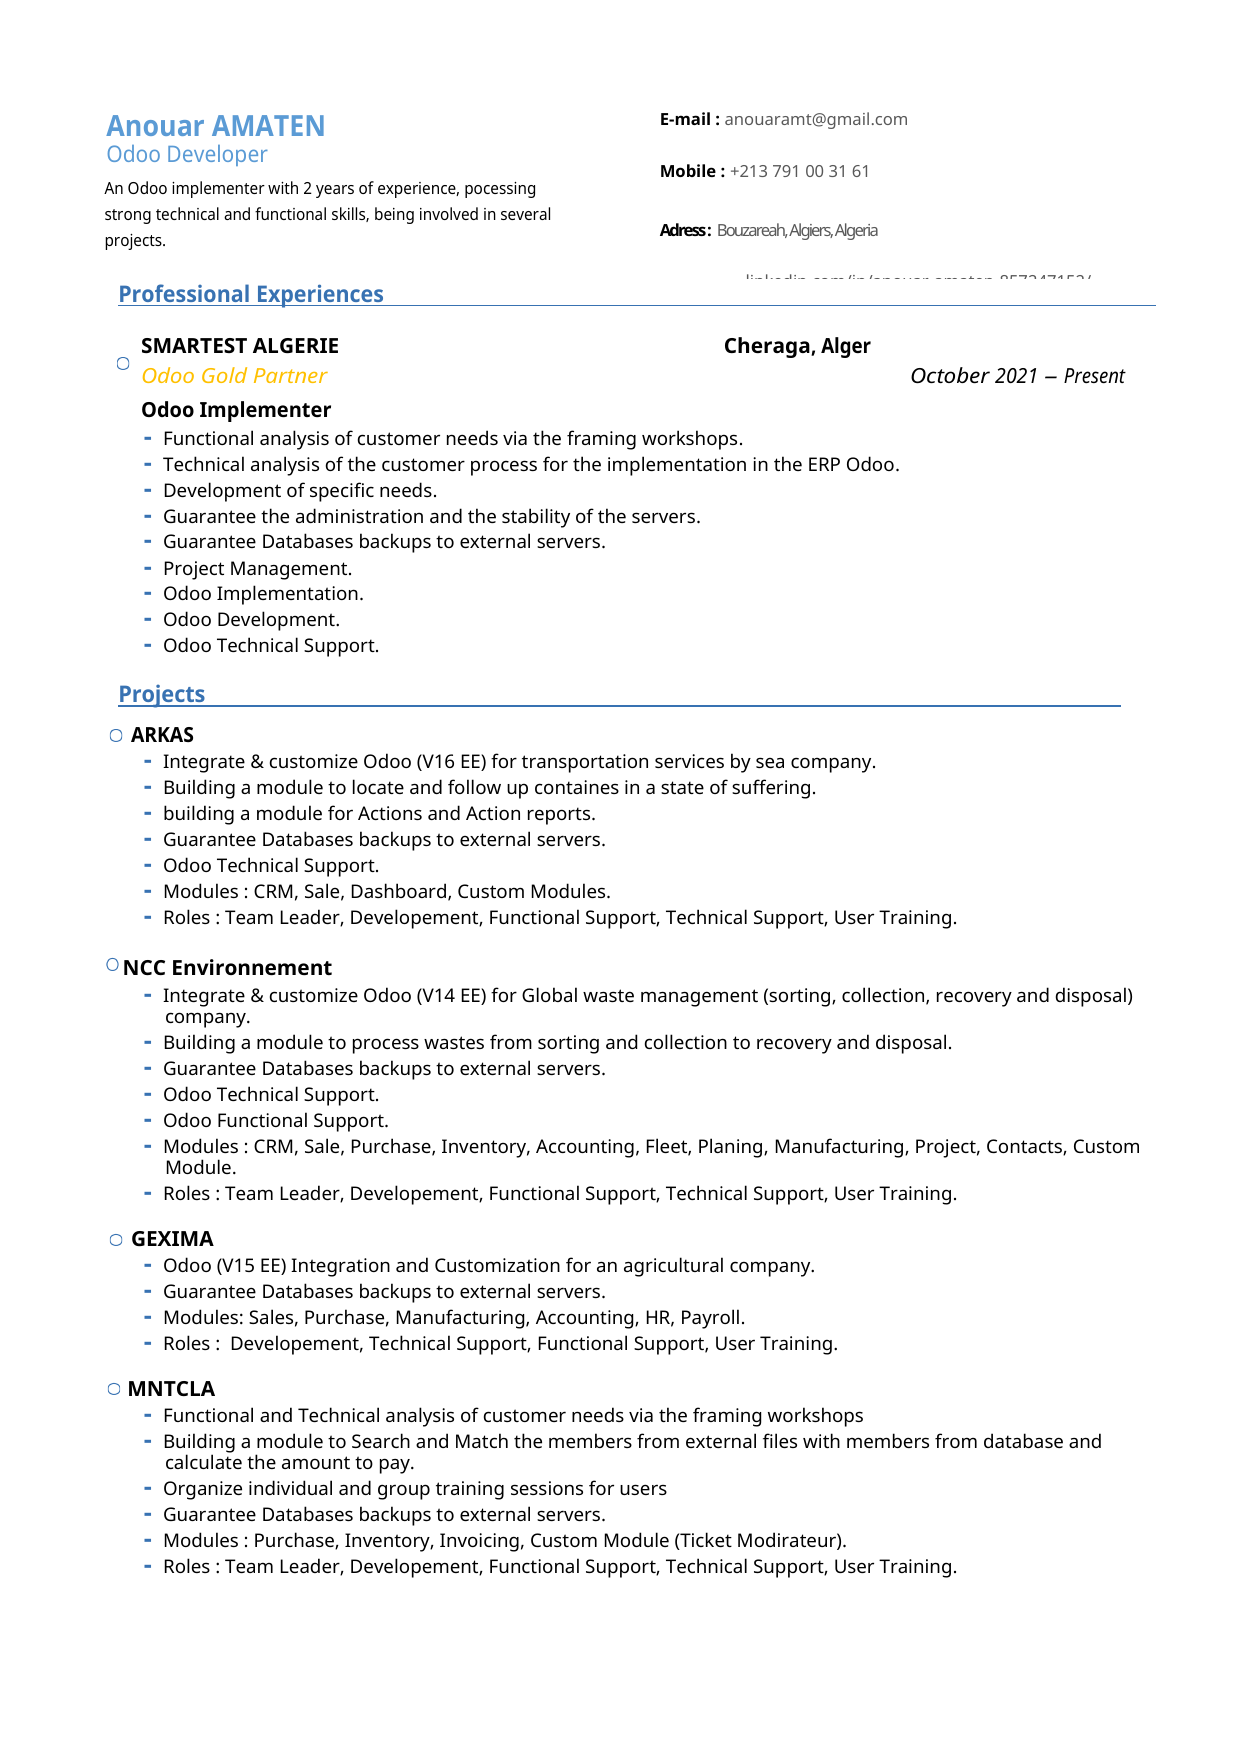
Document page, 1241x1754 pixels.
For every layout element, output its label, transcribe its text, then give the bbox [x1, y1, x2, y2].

list Guarantee Databases backups to external servers. [144, 1282, 1147, 1303]
list Functional and Technical analysis of customer needs via the framing workshops [144, 1406, 1147, 1427]
subtitle Professional Experiences [118, 278, 1159, 309]
list Modules : CRM, Sale, Purchase, Inventory, Accounting, Fleet, Planing, Manufacturing, Project, Contacts, Custom Module. [144, 1137, 1147, 1178]
list Guarantee Databases backups to external servers. [144, 1059, 1147, 1080]
list Roles : Team Leader, Developement, Functional Support, Technical Support, User Training. [144, 907, 1147, 928]
list Odoo Development. [144, 610, 1147, 631]
list Modules: Sales, Purchase, Manufacturing, Accounting, HR, Payroll. [144, 1308, 1147, 1329]
list building a module for Actions and Action reports. [144, 804, 1147, 824]
list Integrate & customize Odoo (V14 EE) for Global waste management (sorting, collection, recovery and disposal) company. [144, 986, 1147, 1028]
list Building a module to Search and Match the members from external files with members from database and calculate the amount to pay. [144, 1432, 1147, 1474]
list Roles : Team Leader, Developement, Functional Support, Technical Support, User Training. [144, 1183, 1147, 1204]
subtitle Odoo Gold Partner October 2021 – Present [141, 361, 1159, 390]
list Roles : Developement, Technical Support, Functional Support, User Training. [144, 1334, 1147, 1354]
list Roles : Team Leader, Developement, Functional Support, Technical Support, User Training. [144, 1557, 1147, 1577]
list NCC Environnement [106, 954, 1147, 981]
list Odoo Technical Support. [144, 1085, 1147, 1106]
picture [117, 357, 130, 370]
list Organize individual and group training sessions for users [144, 1479, 1147, 1500]
subtitle Projects [118, 678, 1159, 709]
picture [107, 1382, 121, 1395]
picture [109, 729, 123, 742]
picture [109, 1233, 123, 1246]
text Odoo Developer [106, 142, 644, 168]
list Odoo Functional Support. [144, 1111, 1147, 1132]
list Modules : CRM, Sale, Dashboard, Custom Modules. [144, 882, 1147, 902]
list Integrate & customize Odoo (V16 EE) for transportation services by sea company. [144, 752, 1147, 773]
subtitle Odoo Implementer [141, 395, 1159, 423]
list Guarantee Databases backups to external servers. [144, 1505, 1147, 1526]
list Odoo Implementation. [144, 584, 1147, 605]
list Development of specific needs. [144, 480, 1147, 501]
list Technical analysis of the customer process for the implementation in the ERP Odoo. [144, 454, 1147, 475]
list Guarantee Databases backups to external servers. [144, 830, 1147, 851]
list Building a module to locate and follow up containes in a state of suffering. [144, 778, 1147, 799]
subtitle SMARTEST ALGERIE Cheraga, Alger [141, 331, 1159, 359]
list Functional analysis of customer needs via the framing workshops. [144, 428, 1147, 449]
list Guarantee the administration and the stability of the servers. [144, 506, 1147, 527]
list Odoo Technical Support. [144, 636, 1147, 657]
list ARKAS [106, 723, 1159, 747]
list Odoo Technical Support. [144, 856, 1147, 876]
list Building a module to process wastes from sorting and collection to recovery and disposal. [144, 1033, 1147, 1054]
list GEXIMA [106, 1228, 1159, 1251]
list Odoo (V15 EE) Integration and Customization for an agricultural company. [144, 1256, 1147, 1277]
list Project Management. [144, 558, 1147, 579]
list Modules : Purchase, Inventory, Invoicing, Custom Module (Ticket Modirateur). [144, 1531, 1147, 1552]
list MNTCLA [106, 1378, 1159, 1401]
list Guarantee Databases backups to external servers. [144, 532, 1147, 553]
text Anouar AMATEN [106, 116, 644, 142]
picture [106, 957, 119, 971]
